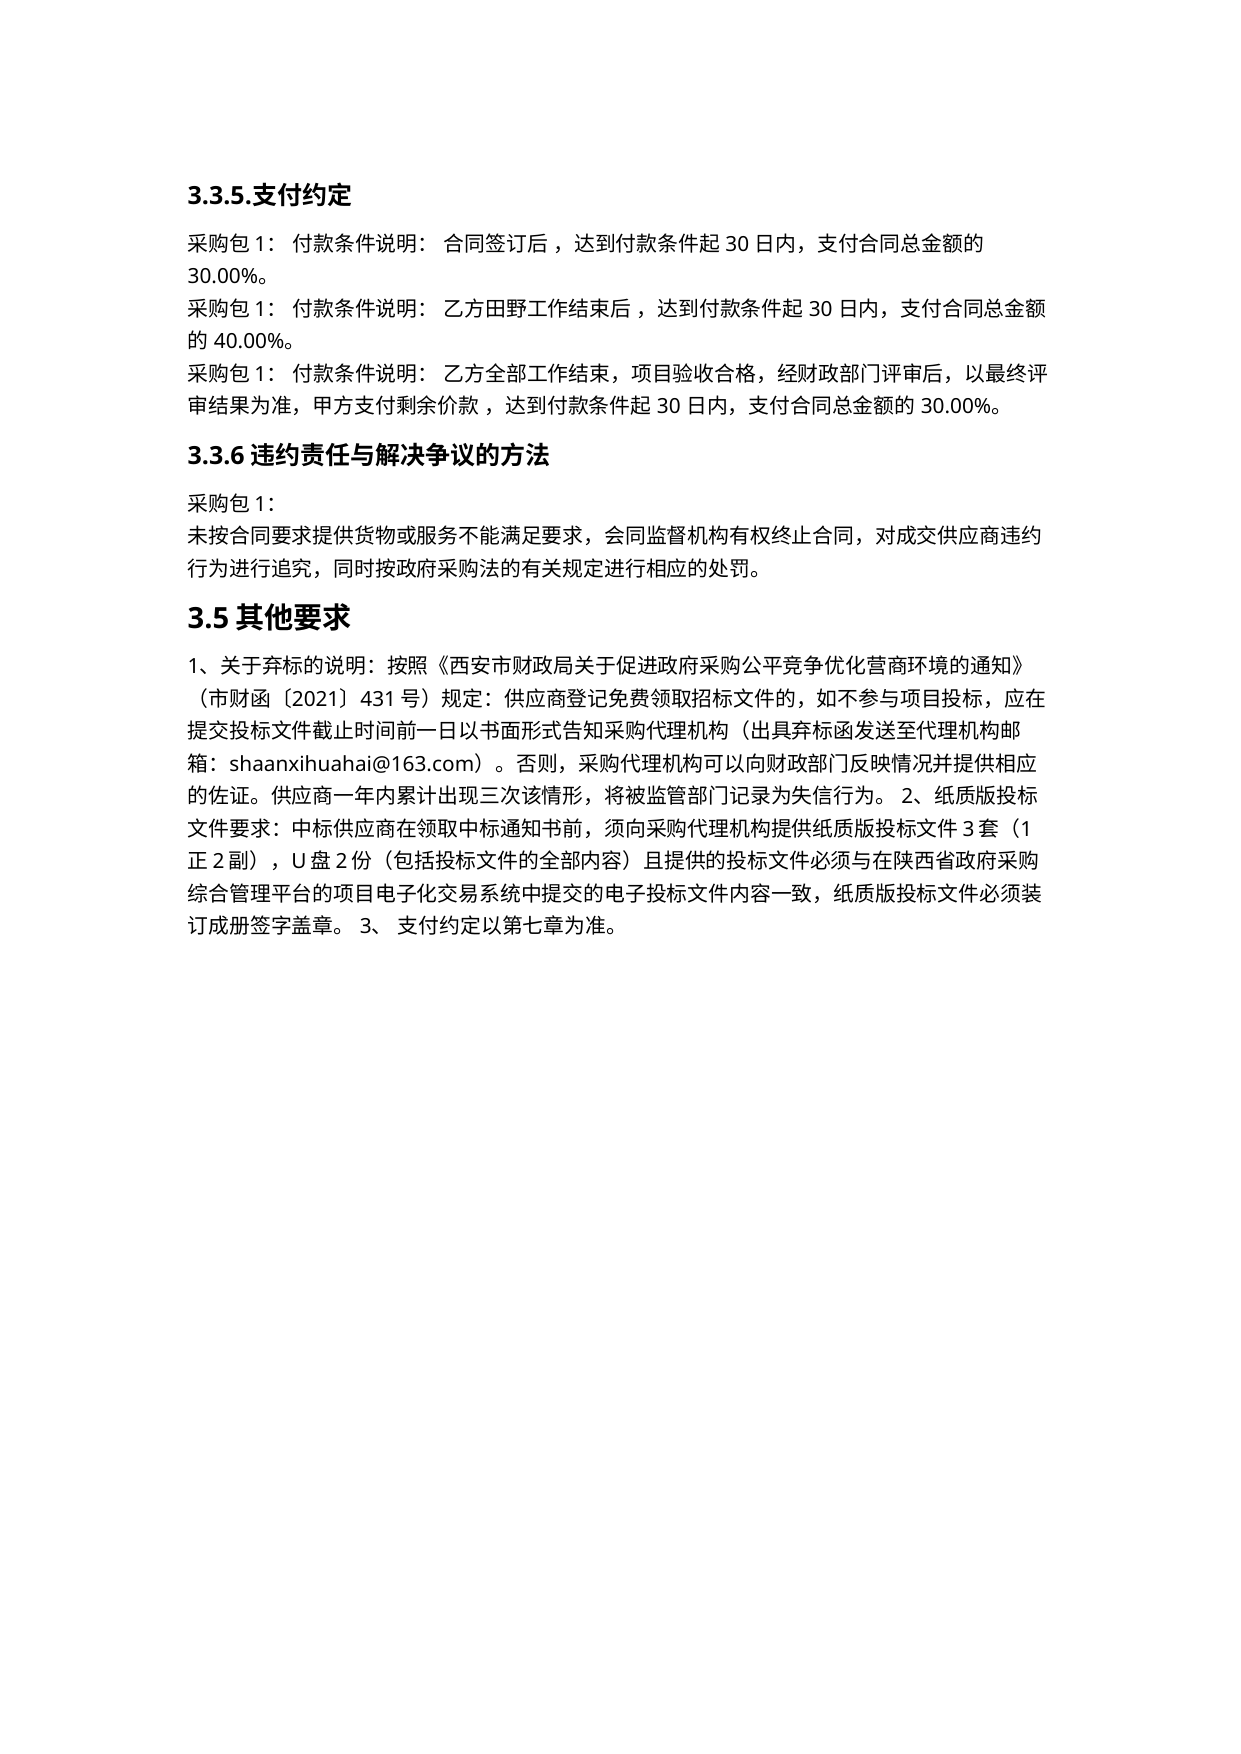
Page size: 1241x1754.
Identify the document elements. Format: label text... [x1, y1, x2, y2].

text 采购包1： 付款条件说明： 乙方全部工作结束，项目验收合格，经财政部门评审后，以最终评审结果为准，甲方支付剩余价款 ，达到付款条件起 30 日内，支付合同总金额的 30.00%。 [187, 357, 1053, 422]
text 采购包1： [187, 487, 1053, 519]
text 采购包1： 付款条件说明： 合同签订后 ，达到付款条件起 30 日内，支付合同总金额的 30.00%。 [187, 227, 1053, 292]
text 3.5其他要求 [187, 584, 1053, 649]
text 采购包1： 付款条件说明： 乙方田野工作结束后 ，达到付款条件起 30 日内，支付合同总金额的 40.00%。 [187, 292, 1053, 357]
text 3.3.6违约责任与解决争议的方法 [187, 422, 1053, 487]
text 1、关于弃标的说明：按照《西安市财政局关于促进政府采购公平竞争优化营商环境的通知》（市财函〔2021〕431号）规定：供应商登记免费领取招标文件的，如不参与项目投标，应在提交投标文件截止时间前一日以书面形式告知采购代理机构（出具弃标函发送至代理机构邮箱：shaanxihuahai@163.com）。否则，采购代理机构可以向财政部门反映情况并提供相应的佐证。供应商一年内累计出现三次该情形，将被监管部门记录为失信行为。 2、纸质版投标文件要求：中标供应商在领取中标通知书前，须向采购代理机构提供纸质版投标文件3套（1正2副），U盘2份（包括投标文件的全部内容）且提供的投标文件必须与在陕西省政府采购综合管理平台的项目电子化交易系统中提交的电子投标文件内容一致，纸质版投标文件必须装订成册签字盖章。 3、 支付约定以第七章为准。 [187, 649, 1053, 942]
text 未按合同要求提供货物或服务不能满足要求，会同监督机构有权终止合同，对成交供应商违约行为进行追究，同时按政府采购法的有关规定进行相应的处罚。 [187, 519, 1053, 584]
text 3.3.5.支付约定 [187, 162, 1053, 227]
